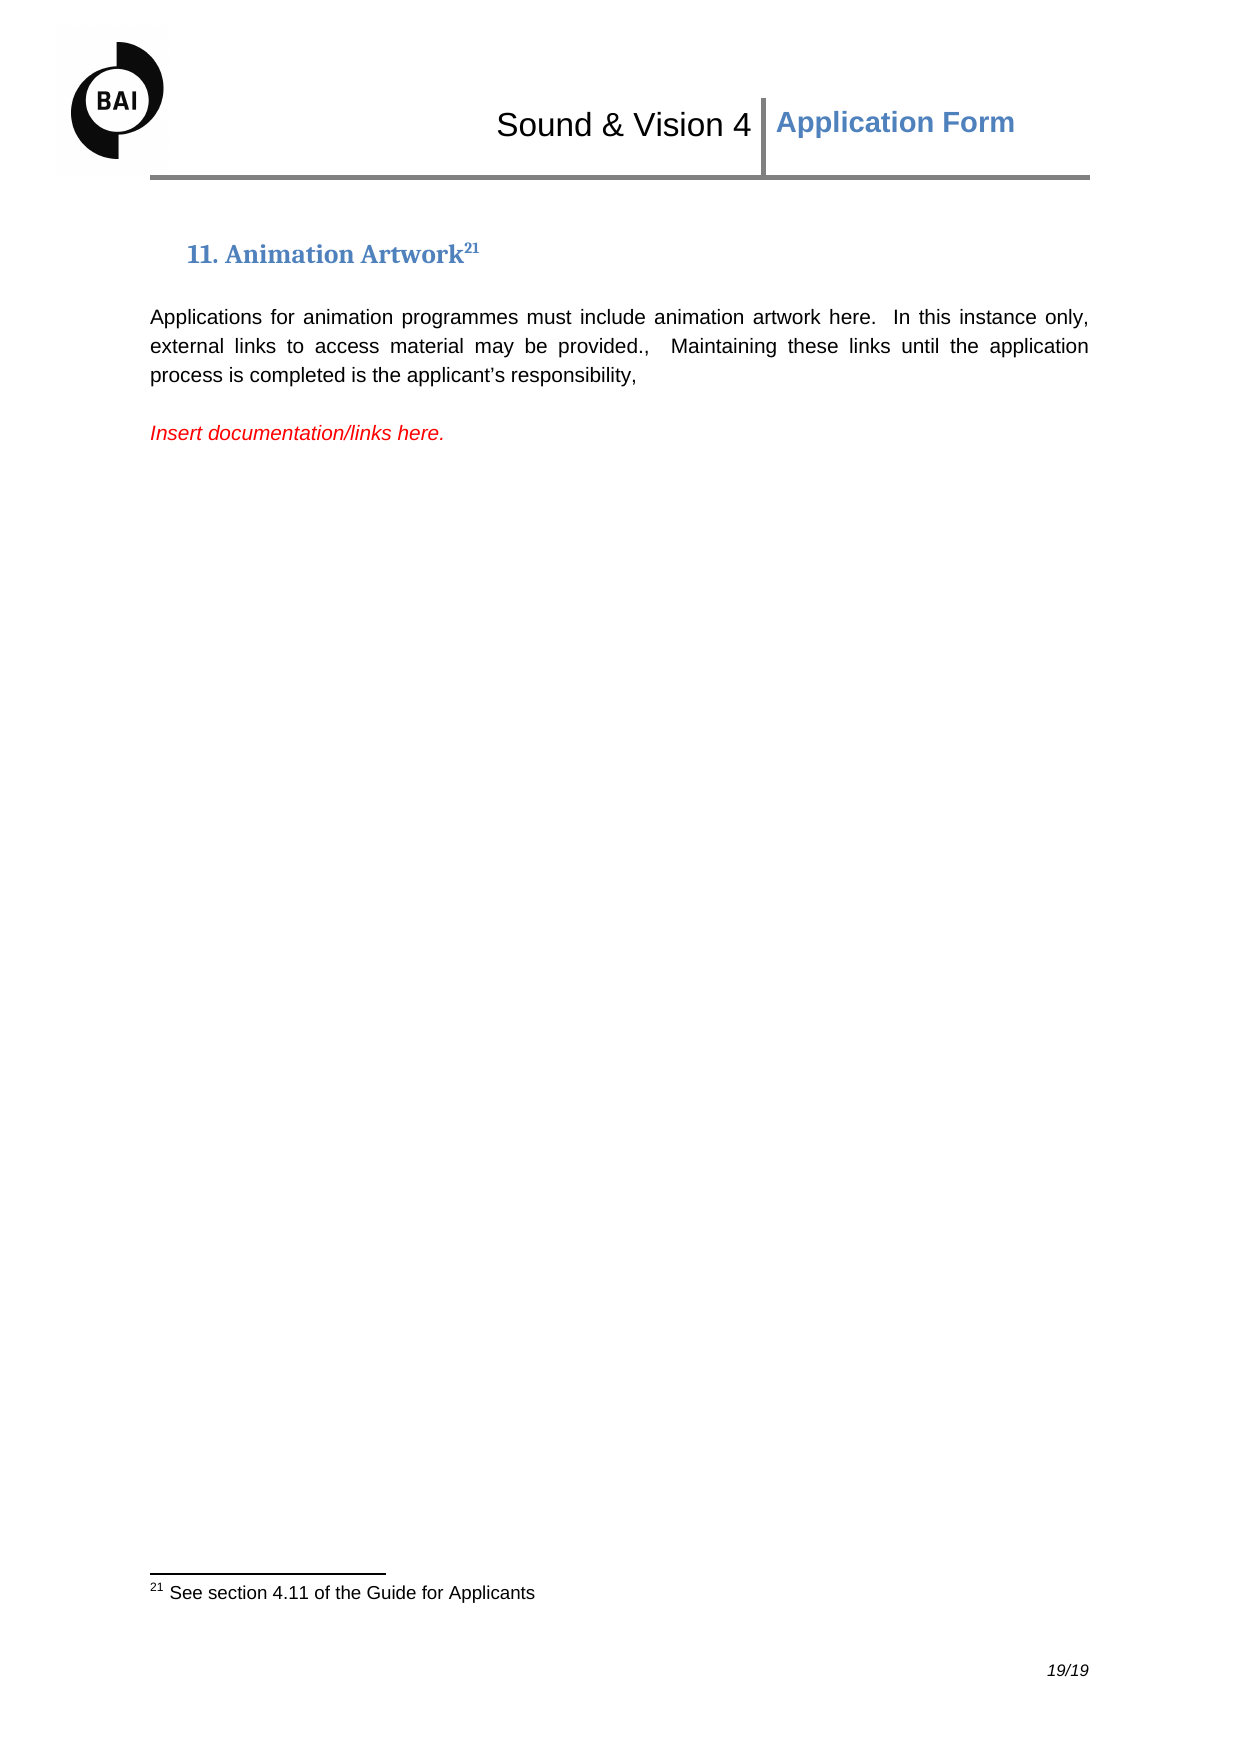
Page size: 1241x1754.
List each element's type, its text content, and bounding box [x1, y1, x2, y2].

picture [56, 26, 171, 174]
text Applications for animation programmes must include animation artwork here. In this instance only, external links to access material may be provided., Maintaining these links until the application process is completed is the applicant’s responsibility, [150, 299, 1090, 387]
subtitle Animation Artwork [187, 239, 1090, 270]
text Insert documentation/links here. [150, 416, 1090, 445]
